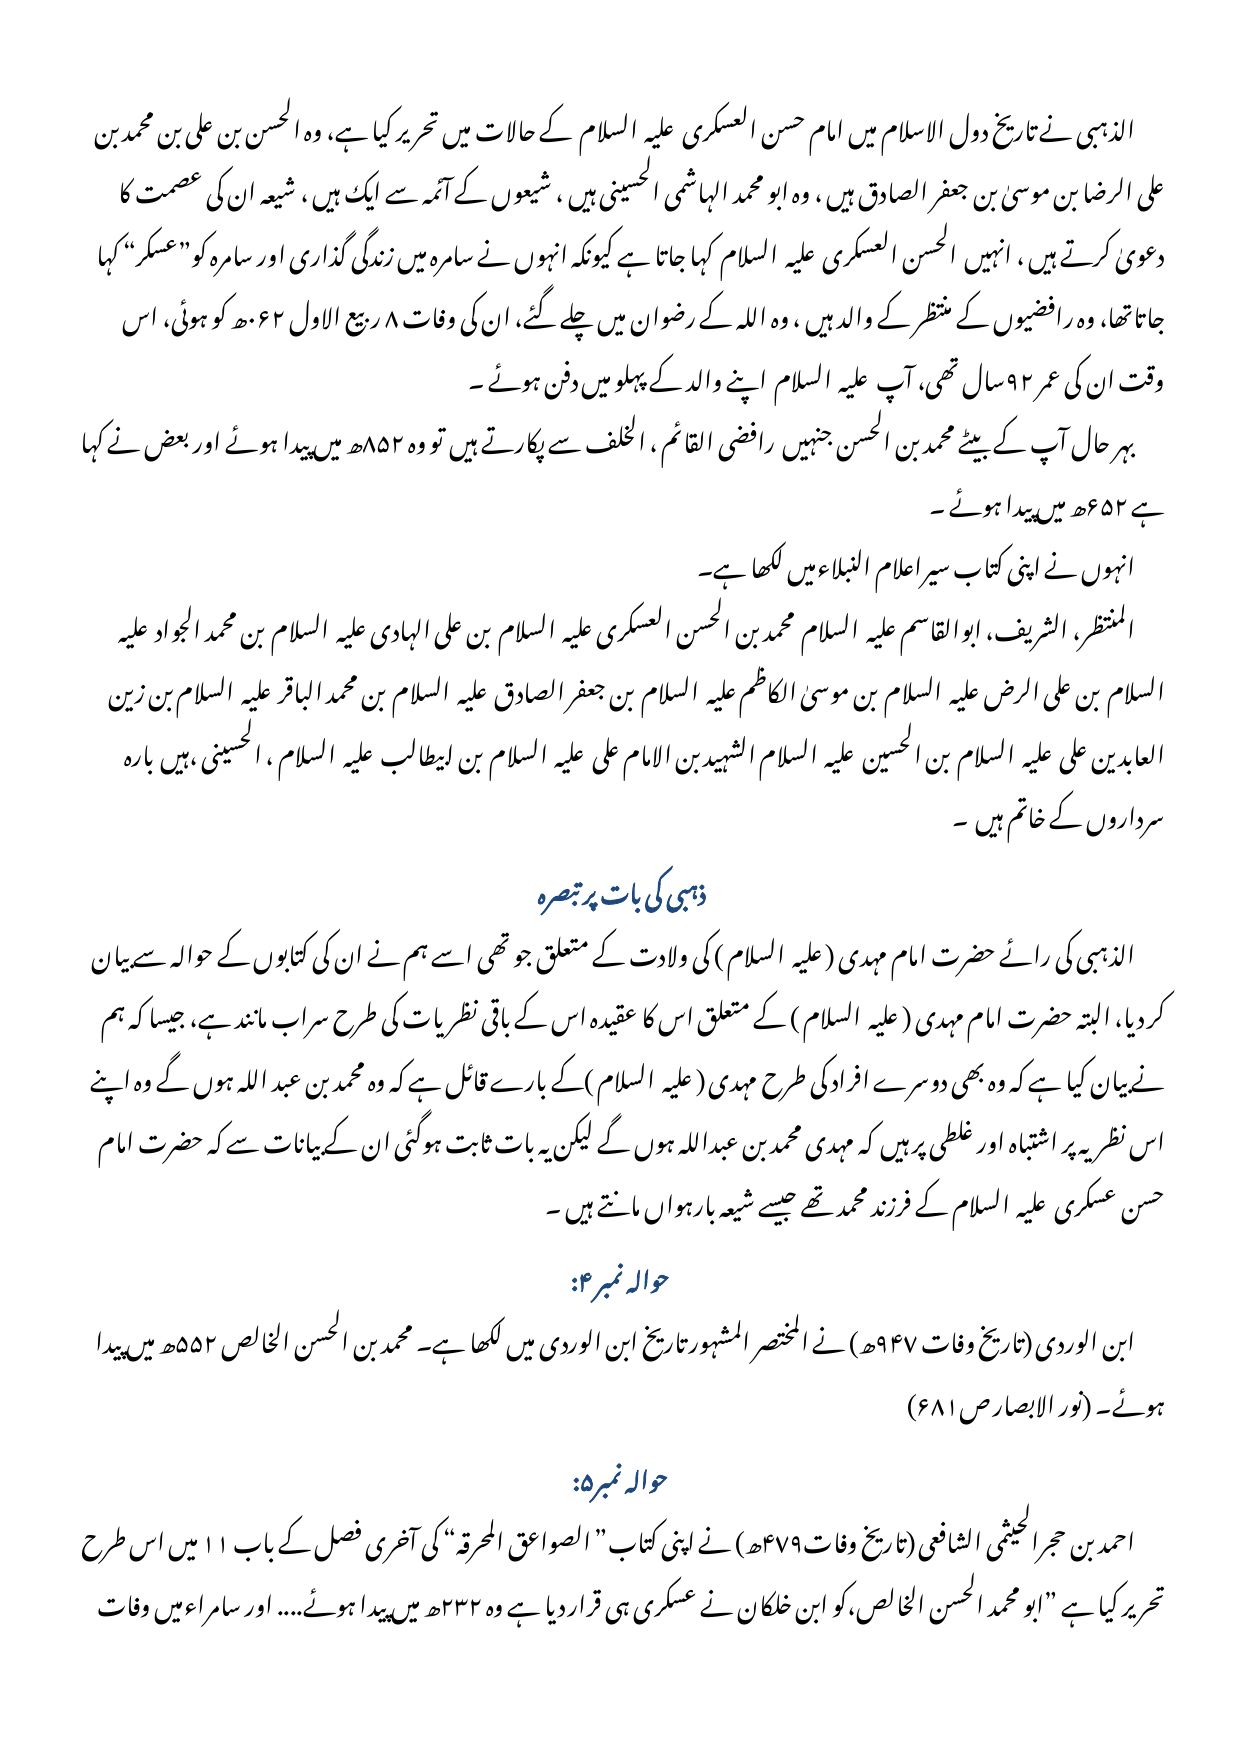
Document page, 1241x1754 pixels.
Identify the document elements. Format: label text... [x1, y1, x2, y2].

text الذہبی نے تاریخ دول الاسلام میں امام حسن العسکری علیہ السلام کے حالات میں تحریر کیا ہے، وہ الحسن بن علی بن محمد بن علی الرضا بن موسیٰ بن جعفر الصادق ہیں ، وہ ابو محمد الہاشمی الحسینی ہیں ، شیعوں کے آئمہ سے ایک ہیں ، شیعہ ان کی عصمت کا دعویٰ کرتے ہیں ، انہیں الحسن العسکری علیہ السلام کہا جاتا ہے کیونکہ انہوں نے سامرہ میں زندگی گذاری اور سامرہ کو”عسکر“ کہا جاتاتھا، وہ رافضیوں کے منتظر کے والد ہیں ، وہ اللہ کے رضوان میں چلے گئے، ان کی وفات ۸ ربیع الاول ۰۶۲ھ کو ہوئی، اس وقت ان کی عمر ۹۲سال تھی، آپ علیہ السلام اپنے والد کے پہلو میں دفن ہوئے ۔ [75, 94, 1165, 406]
text المنتظر، الشریف، ابوالقاسم علیہ السلام محمد بن الحسن العسکری علیہ السلام بن علی الہادی علیہ السلام بن محمد الجواد علیہ السلام بن علی الرض علیہ السلام بن موسیٰ الکاظم علیہ السلام بن جعفر الصادق علیہ السلام بن محمد الباقر علیہ السلام بن زین العابدین علی علیہ السلام بن الحسین علیہ السلام الشہید بن الامام علی علیہ السلام بن ابیطالب علیہ السلام ، الحسینی ،ہیں بارہ سرداروں کے خاتم ہیں ۔ [75, 594, 1165, 844]
subtitle حوالہ نمبر ۴: [75, 1244, 1165, 1306]
subtitle ذہبی کی بات پر تبصرہ [75, 856, 1165, 919]
subtitle حوالہ نمبر۵: [75, 1444, 1165, 1506]
text الذہبی کی رائے حضرت امام مہدی ( علیہ السلام ) کی ولادت کے متعلق جو تھی اسے ہم نے ان کی کتابوں کے حوالہ سے بیان کر دیا، البتہ حضرت امام مہدی ( علیہ السلام ) کے متعلق اس کا عقیدہ اس کے باقی نظریات کی طرح سراب مانند ہے، جیسا کہ ہم نے بیان کیا ہے کہ وہ بھی دوسرے افراد کی طرح مہدی ( علیہ السلام )کے بارے قائل ہے کہ وہ محمد بن عبد اللہ ہوں گے وہ اپنے اس نظریہ پر اشتباہ اور غلطی پر ہیں کہ مہدی محمد بن عبداللہ ہوں گے لیکن یہ بات ثابت ہوگئی ان کے بیانات سے کہ حضرت امام حسن عسکری علیہ السلام کے فرزند محمد تھے جیسے شیعہ بارہواں مانتے ہیں ۔ [75, 919, 1165, 1231]
text ابن الوردی (تاریخ وفات ۹۴۷ھ) نے المختصر المشہور تاریخ ابن الوردی میں لکھا ہے۔ محمد بن الحسن الخالص ۵۵۲ھ میں پیدا ہوئے۔ (نور الابصار ص۶۸۱) [75, 1306, 1165, 1431]
text انہوں نے اپنی کتاب سیراعلام النبلاءمیں لکھا ہے۔ [75, 531, 1165, 594]
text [75, 1506, 1165, 1631]
text بہر حال آپ کے بیٹے محمد بن الحسن جنہیں رافضی القائم ، الخلف سے پکارتے ہیں تو وہ ۸۵۲ھ میں پیدا ہوئے اور بعض نے کہا ہے ۶۵۲ھ میں پیدا ہوئے ۔ [75, 406, 1165, 531]
